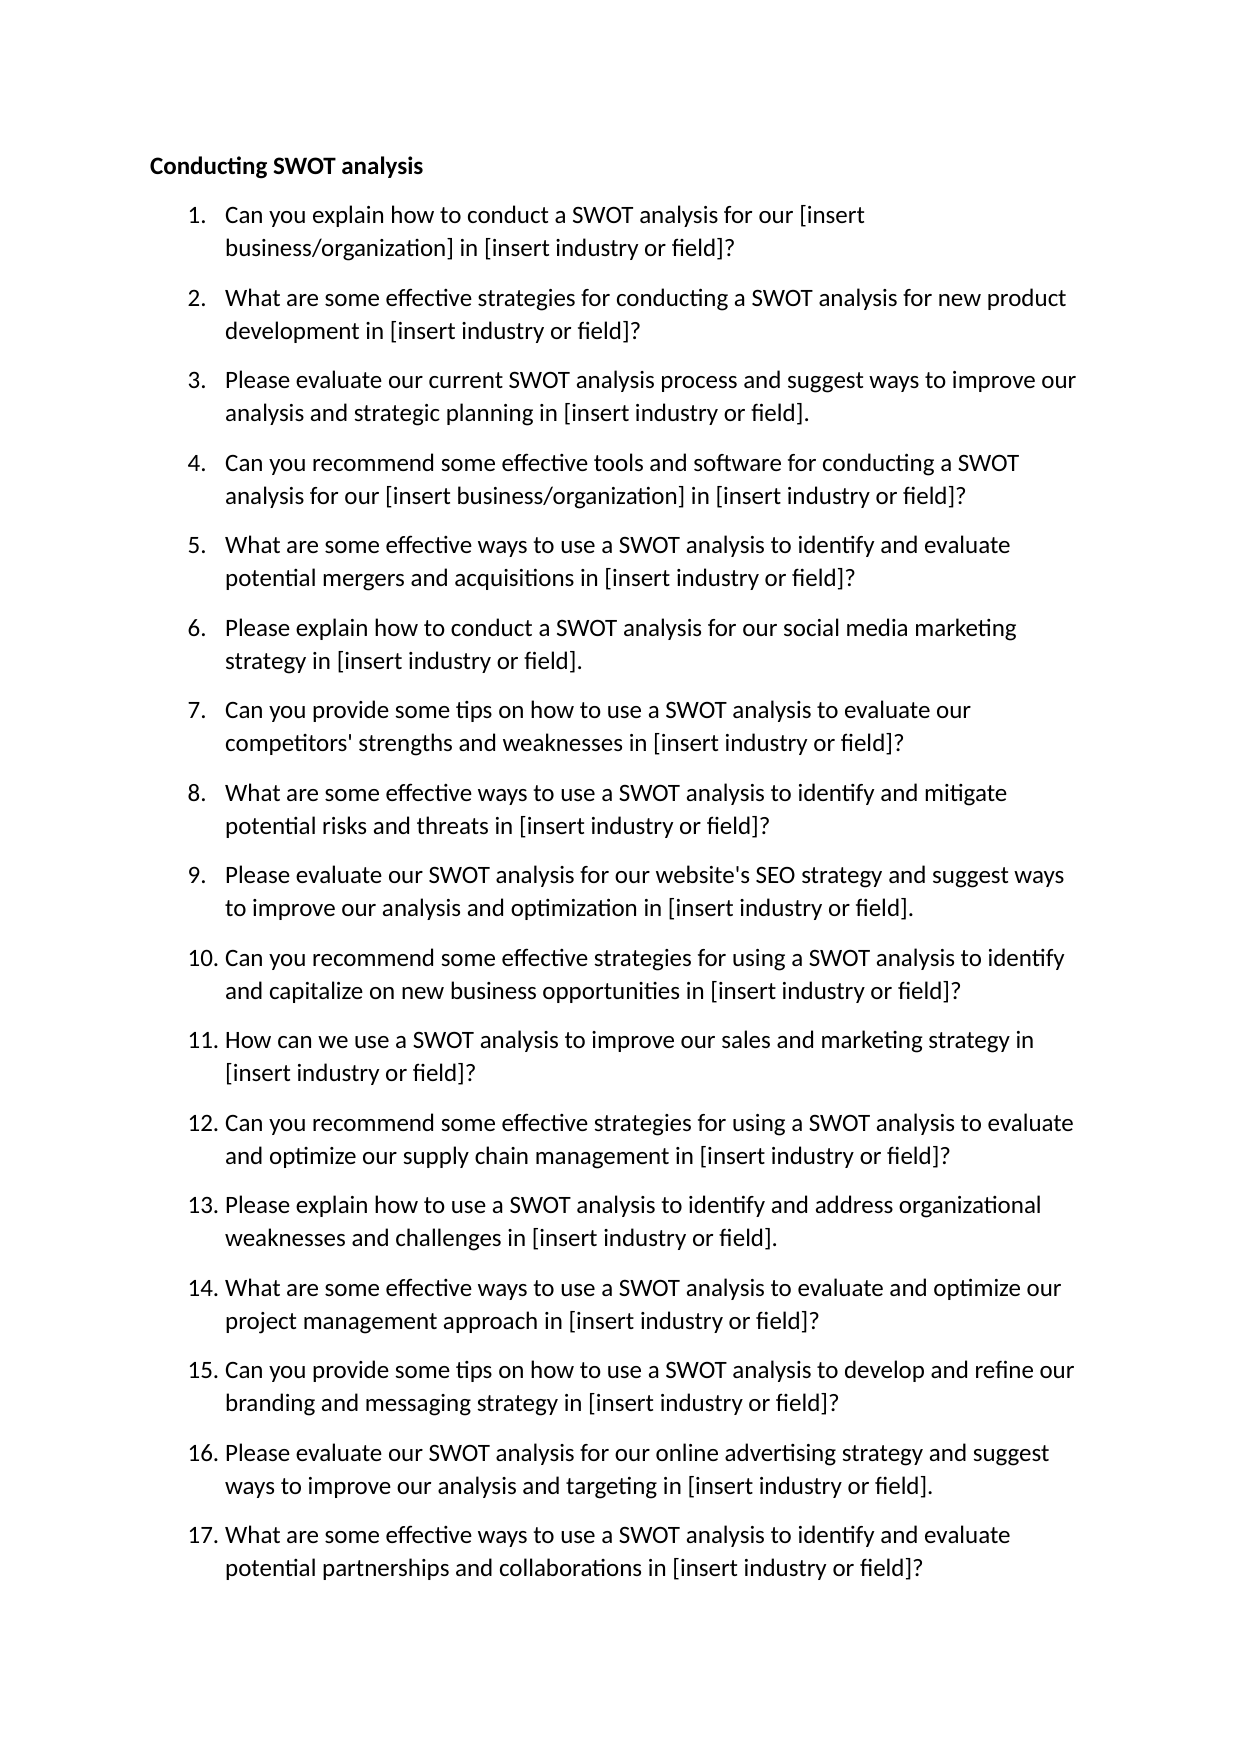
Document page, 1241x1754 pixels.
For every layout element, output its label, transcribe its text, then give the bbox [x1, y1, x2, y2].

text Conducting SWOT analysis [150, 150, 1090, 181]
list Can you provide some tips on how to use a SWOT analysis to evaluate our competitors' strengths and weaknesses in [insert industry or field]? [187, 694, 1090, 758]
list What are some effective strategies for conducting a SWOT analysis for new product development in [insert industry or field]? [187, 282, 1090, 346]
list How can we use a SWOT analysis to improve our sales and marketing strategy in [insert industry or field]? [187, 1024, 1090, 1088]
list Please explain how to conduct a SWOT analysis for our social media marketing strategy in [insert industry or field]. [187, 612, 1090, 676]
list What are some effective ways to use a SWOT analysis to identify and evaluate potential partnerships and collaborations in [insert industry or field]? [187, 1519, 1090, 1583]
list Can you provide some tips on how to use a SWOT analysis to develop and refine our branding and messaging strategy in [insert industry or field]? [187, 1354, 1090, 1418]
list What are some effective ways to use a SWOT analysis to identify and evaluate potential mergers and acquisitions in [insert industry or field]? [187, 529, 1090, 593]
list What are some effective ways to use a SWOT analysis to evaluate and optimize our project management approach in [insert industry or field]? [187, 1272, 1090, 1336]
list What are some effective ways to use a SWOT analysis to identify and mitigate potential risks and threats in [insert industry or field]? [187, 777, 1090, 841]
list Please evaluate our SWOT analysis for our online advertising strategy and suggest ways to improve our analysis and targeting in [insert industry or field]. [187, 1437, 1090, 1501]
list Can you recommend some effective strategies for using a SWOT analysis to evaluate and optimize our supply chain management in [insert industry or field]? [187, 1107, 1090, 1171]
list Please evaluate our current SWOT analysis process and suggest ways to improve our analysis and strategic planning in [insert industry or field]. [187, 364, 1090, 428]
list Please explain how to use a SWOT analysis to identify and address organizational weaknesses and challenges in [insert industry or field]. [187, 1189, 1090, 1253]
list Can you recommend some effective tools and software for conducting a SWOT analysis for our [insert business/organization] in [insert industry or field]? [187, 447, 1090, 511]
list Can you explain how to conduct a SWOT analysis for our [insert business/organization] in [insert industry or field]? [187, 199, 1090, 263]
list Can you recommend some effective strategies for using a SWOT analysis to identify and capitalize on new business opportunities in [insert industry or field]? [187, 942, 1090, 1006]
list Please evaluate our SWOT analysis for our website's SEO strategy and suggest ways to improve our analysis and optimization in [insert industry or field]. [187, 859, 1090, 923]
